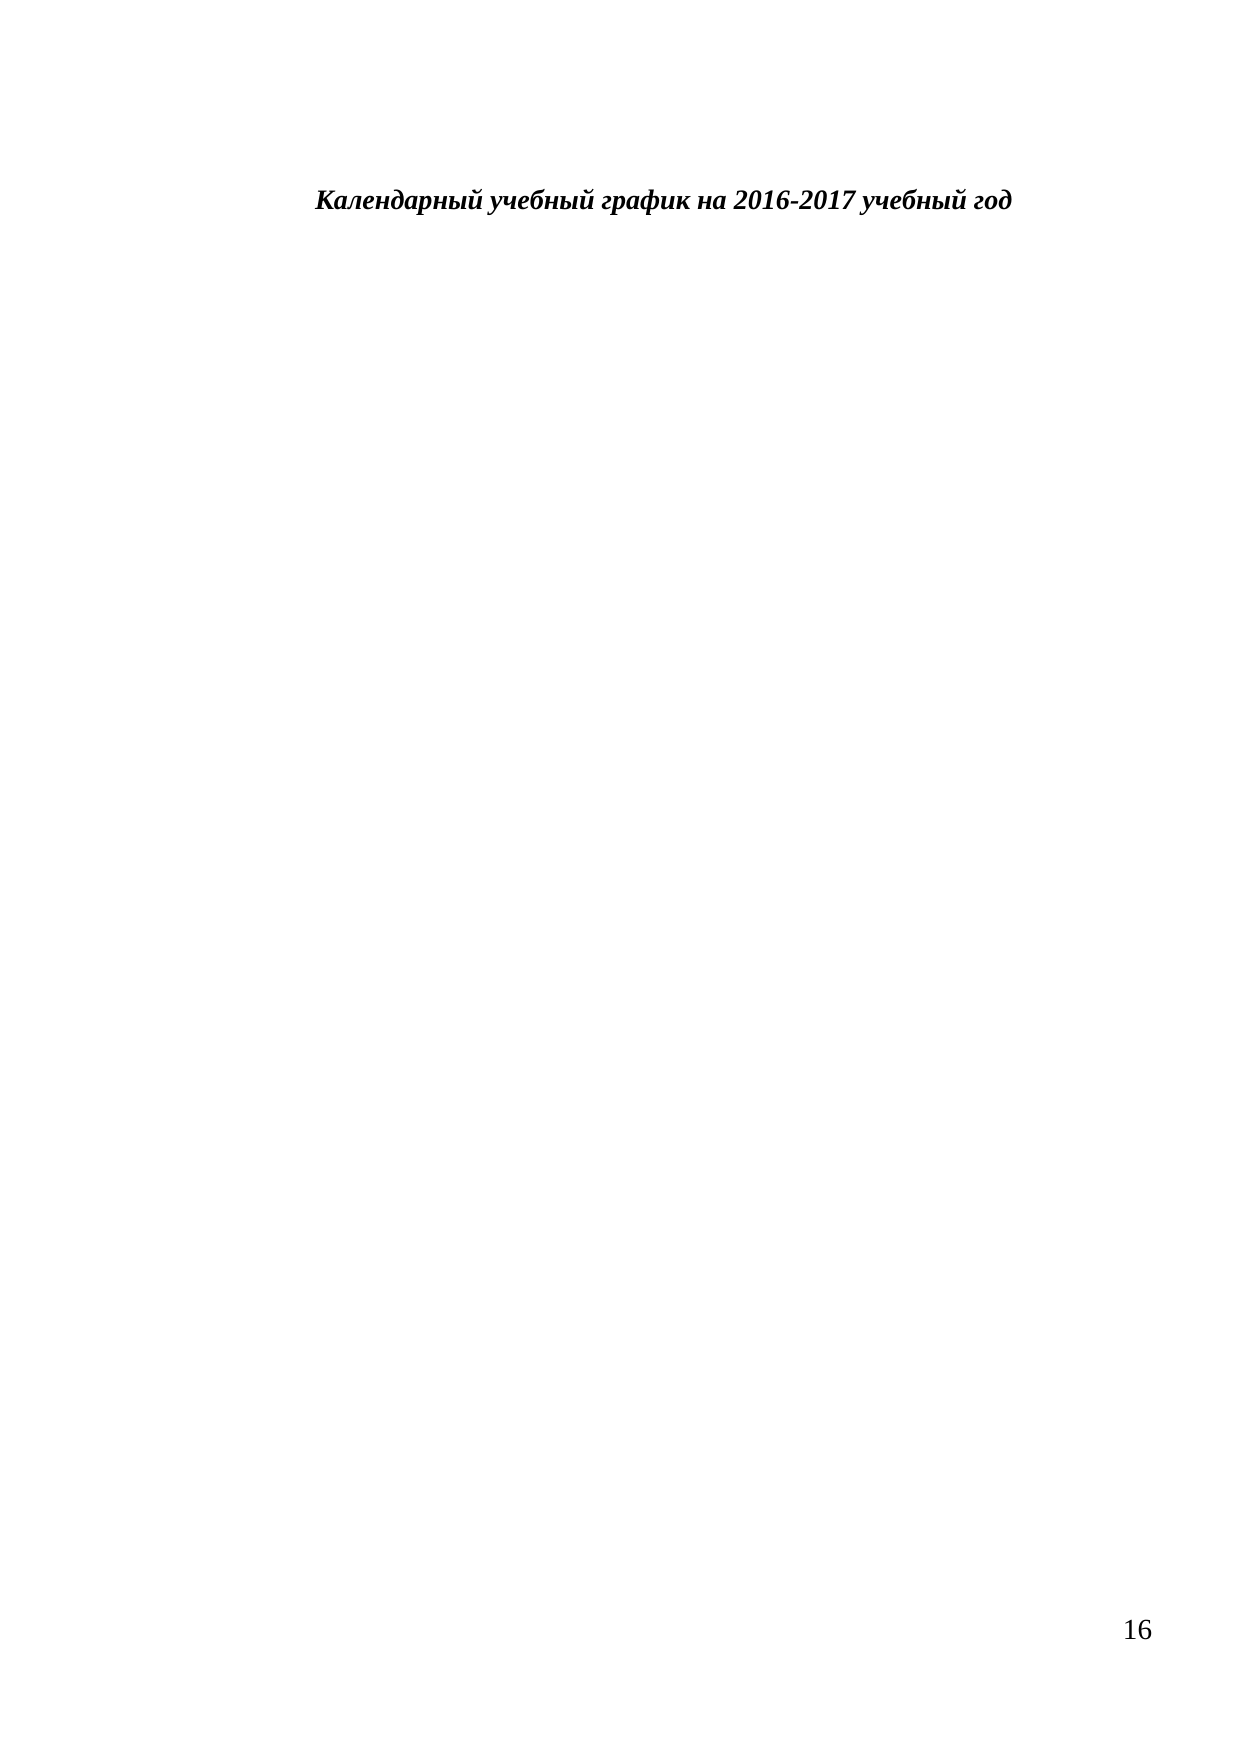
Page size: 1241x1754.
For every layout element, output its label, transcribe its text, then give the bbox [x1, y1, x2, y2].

text Календарный учебный график на 2016-2017 учебный год [177, 183, 1150, 215]
